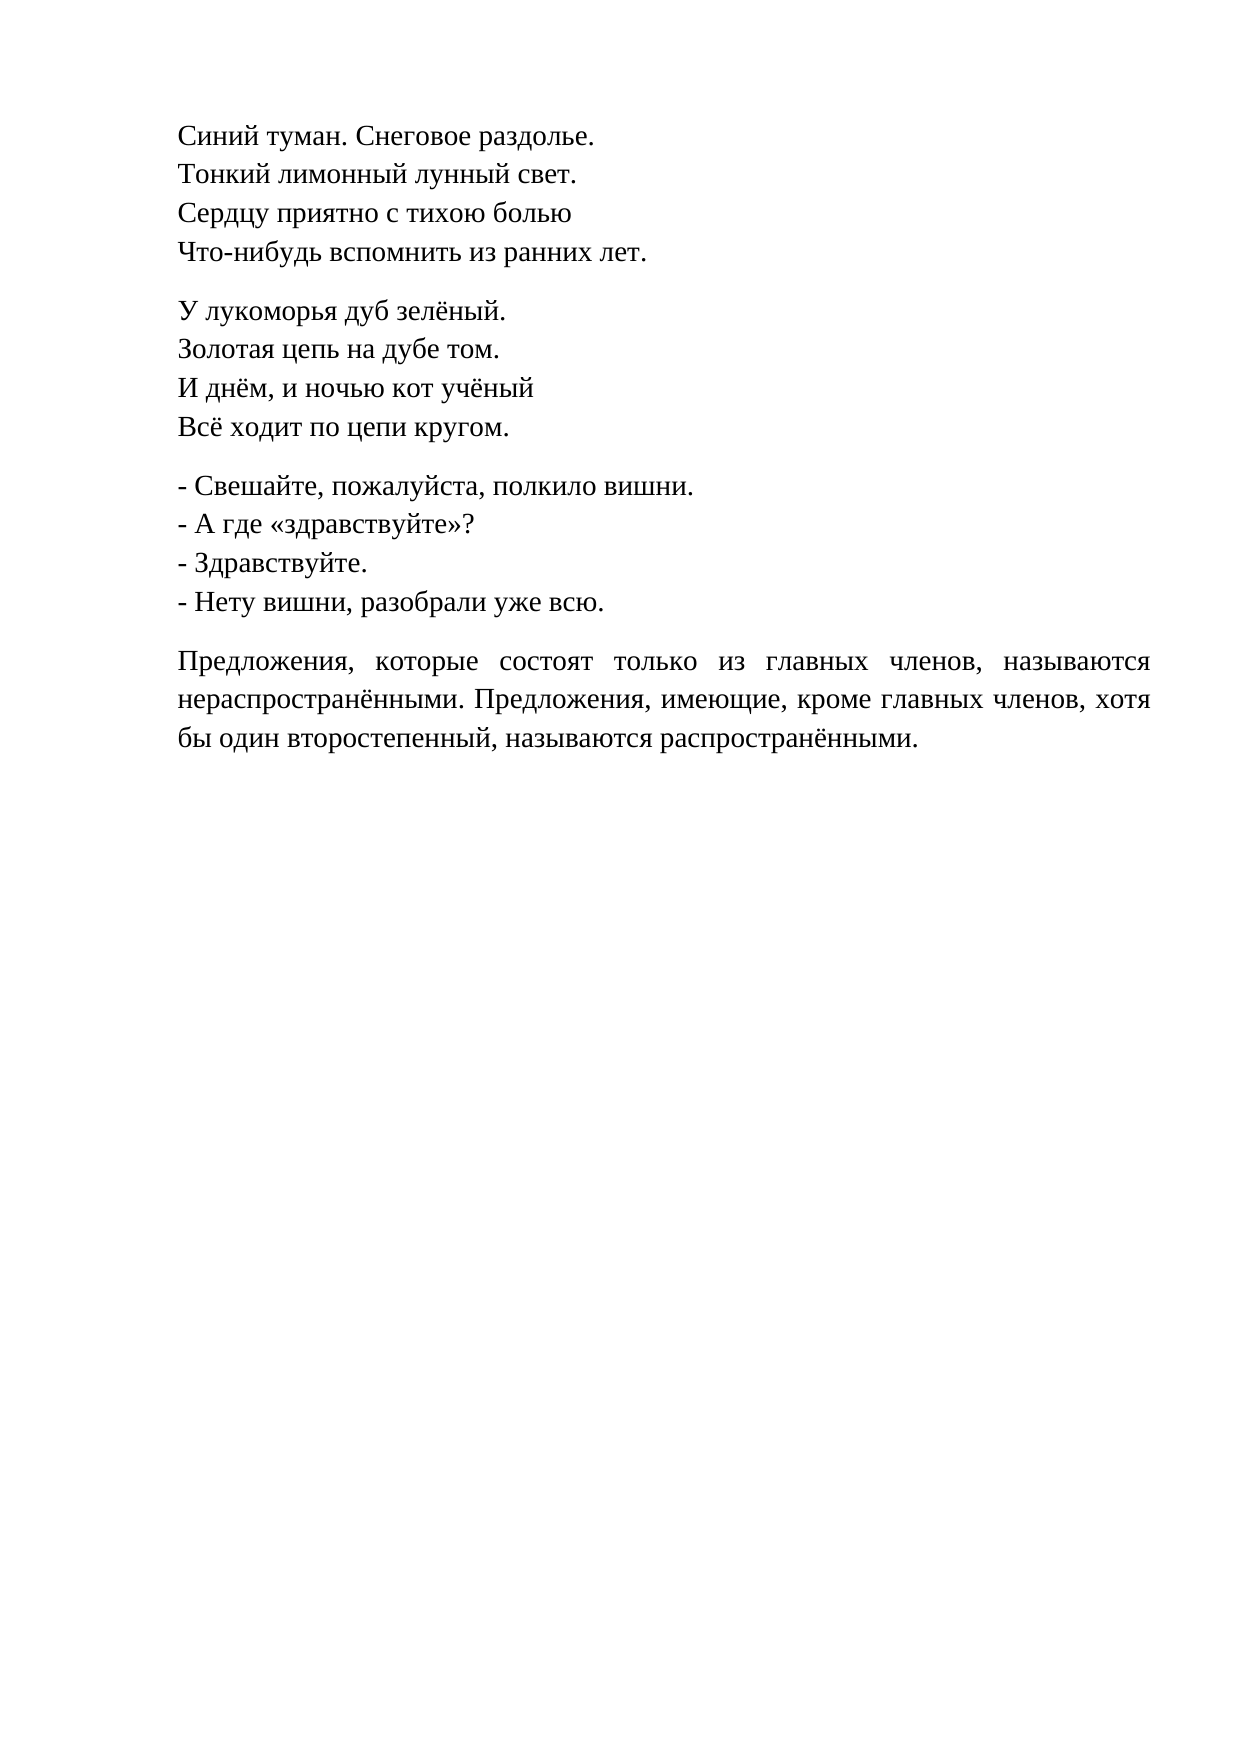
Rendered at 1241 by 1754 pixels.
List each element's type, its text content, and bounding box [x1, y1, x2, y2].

text - Свешайте, пожалуйста, полкило вишни. [177, 468, 1152, 502]
text - А где «здравствуйте»? [177, 507, 1152, 540]
text Синий туман. Снеговое раздолье. [177, 118, 1152, 152]
text И днём, и ночью кот учёный [177, 370, 1152, 404]
text - Здравствуйте. [177, 545, 1152, 579]
text - Нету вишни, разобрали уже всю. [177, 584, 1152, 617]
text Всё ходит по цепи кругом. [177, 409, 1152, 442]
text Тонкий лимонный лунный свет. [177, 157, 1152, 190]
text У лукоморья дуб зелёный. [177, 293, 1152, 327]
text Золотая цепь на дубе том. [177, 332, 1152, 365]
text Сердцу приятно с тихою болью [177, 195, 1152, 229]
text Предложения, которые состоят только из главных членов, называются нераспространёнными. Предложения, имеющие, кроме главных членов, хотя бы один второстепенный, называются распространёнными. [177, 643, 1152, 754]
text Что-нибудь вспомнить из ранних лет. [177, 234, 1152, 267]
